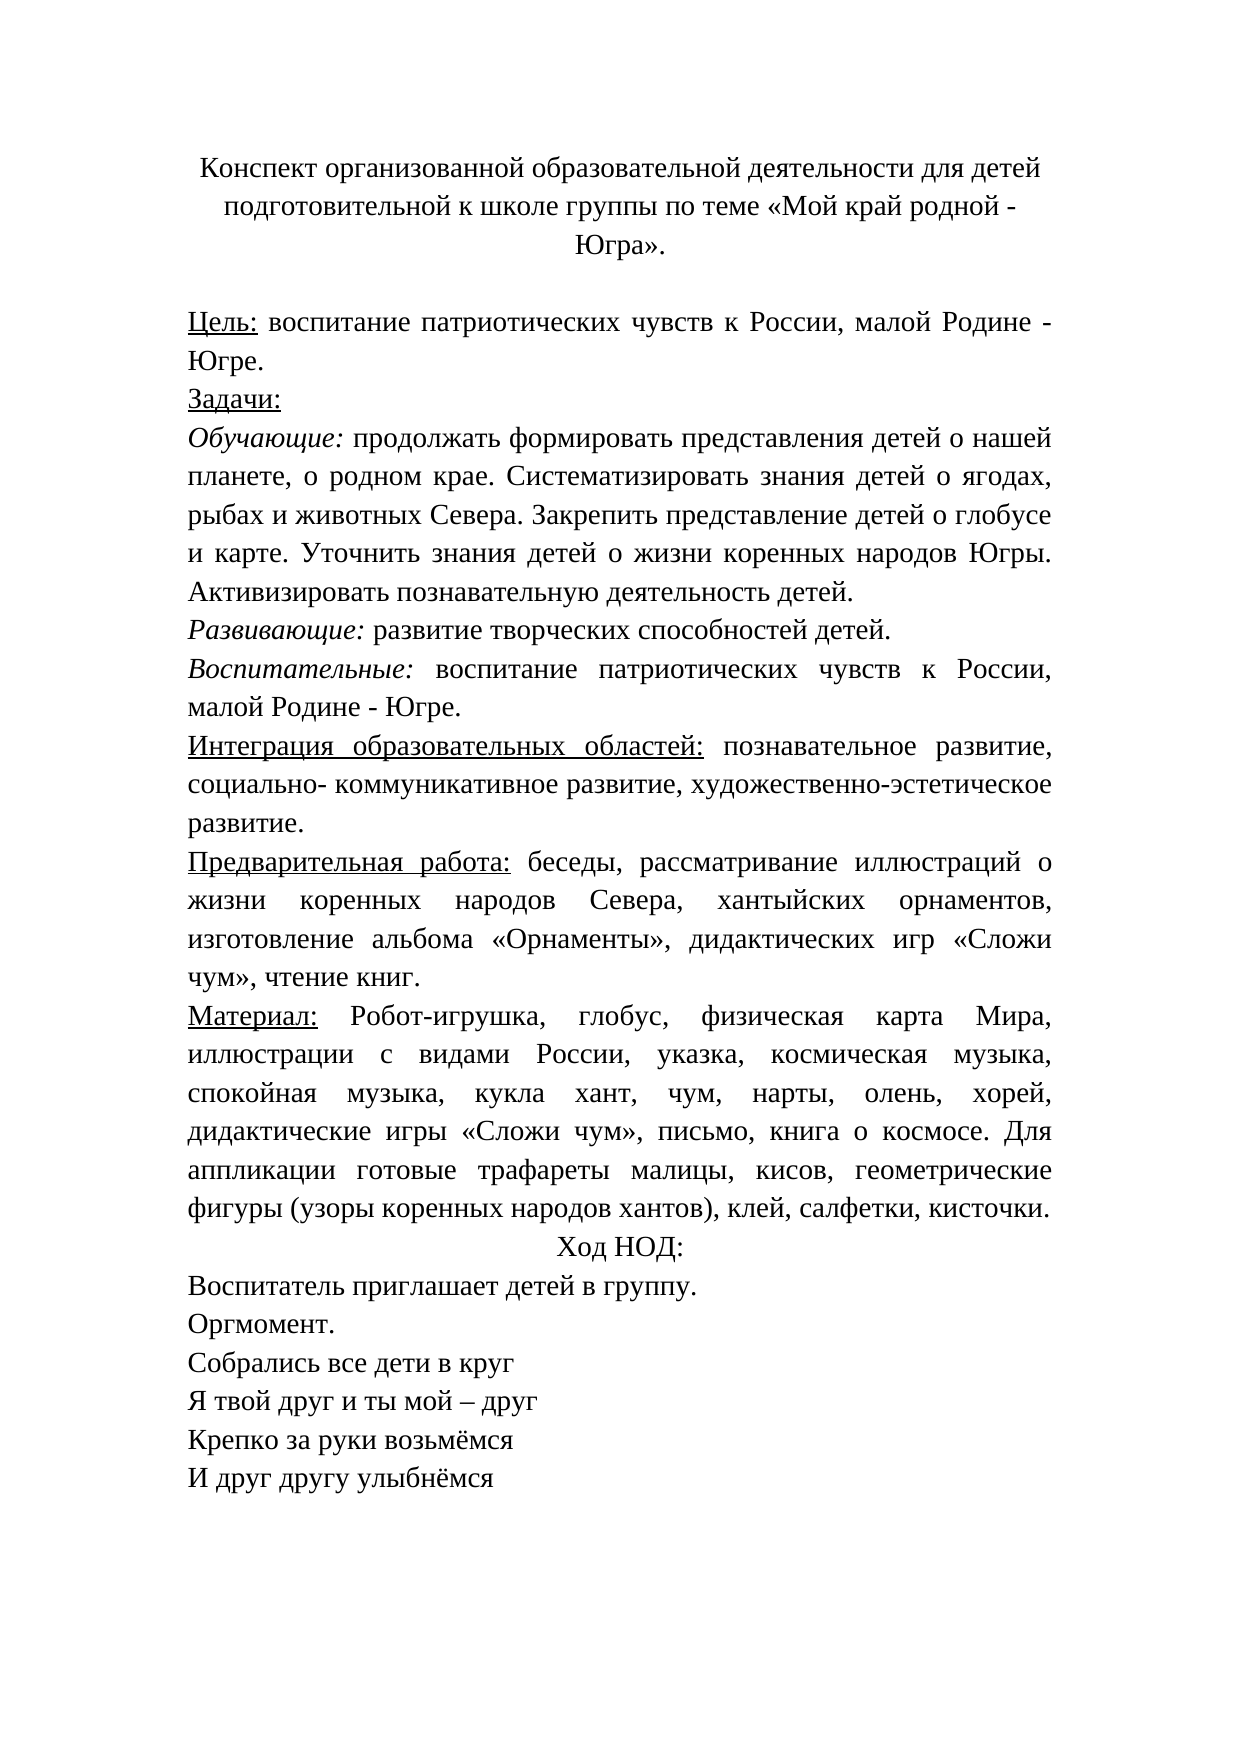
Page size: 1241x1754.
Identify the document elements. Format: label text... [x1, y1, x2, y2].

text Развивающие: развитие творческих способностей детей. [187, 612, 1053, 646]
text Я твой друг и ты мой – друг [187, 1383, 1053, 1417]
text Конспект организованной образовательной деятельности для детей подготовительной к школе группы по теме «Мой край родной - Югра». [187, 150, 1053, 261]
text Оргмомент. [187, 1306, 1053, 1340]
text Задачи: [187, 381, 1053, 415]
text Материал: Робот-игрушка, глобус, физическая карта Мира, иллюстрации с видами России, указка, космическая музыка, спокойная музыка, кукла хант, чум, нарты, олень, хорей, дидактические игры «Сложи чум», письмо, книга о космосе. Для аппликации готовые трафареты малицы, кисов, геометрические фигуры (узоры коренных народов хантов), клей, салфетки, кисточки. [187, 998, 1053, 1224]
text Интеграция образовательных областей: познавательное развитие, социально- коммуникативное развитие, художественно-эстетическое развитие. [187, 728, 1053, 839]
text Воспитательные: воспитание патриотических чувств к России, малой Родине - Югре. [187, 651, 1053, 723]
text Цель: воспитание патриотических чувств к России, малой Родине - Югре. [187, 304, 1053, 376]
text Предварительная работа: беседы, рассматривание иллюстраций о жизни коренных народов Севера, хантыйских орнаментов, изготовление альбома «Орнаменты», дидактических игр «Сложи чум», чтение книг. [187, 844, 1053, 993]
text И друг другу улыбнёмся [187, 1460, 1053, 1494]
text Обучающие: продолжать формировать представления детей о нашей планете, о родном крае. Систематизировать знания детей о ягодах, рыбах и животных Севера. Закрепить представление детей о глобусе и карте. Уточнить знания детей о жизни коренных народов Югры. Активизировать познавательную деятельность детей. [187, 420, 1053, 607]
text Крепко за руки возьмёмся [187, 1422, 1053, 1455]
text Воспитатель приглашает детей в группу. [187, 1268, 1053, 1301]
text Собрались все дети в круг [187, 1345, 1053, 1378]
text Ход НОД: [187, 1229, 1053, 1263]
